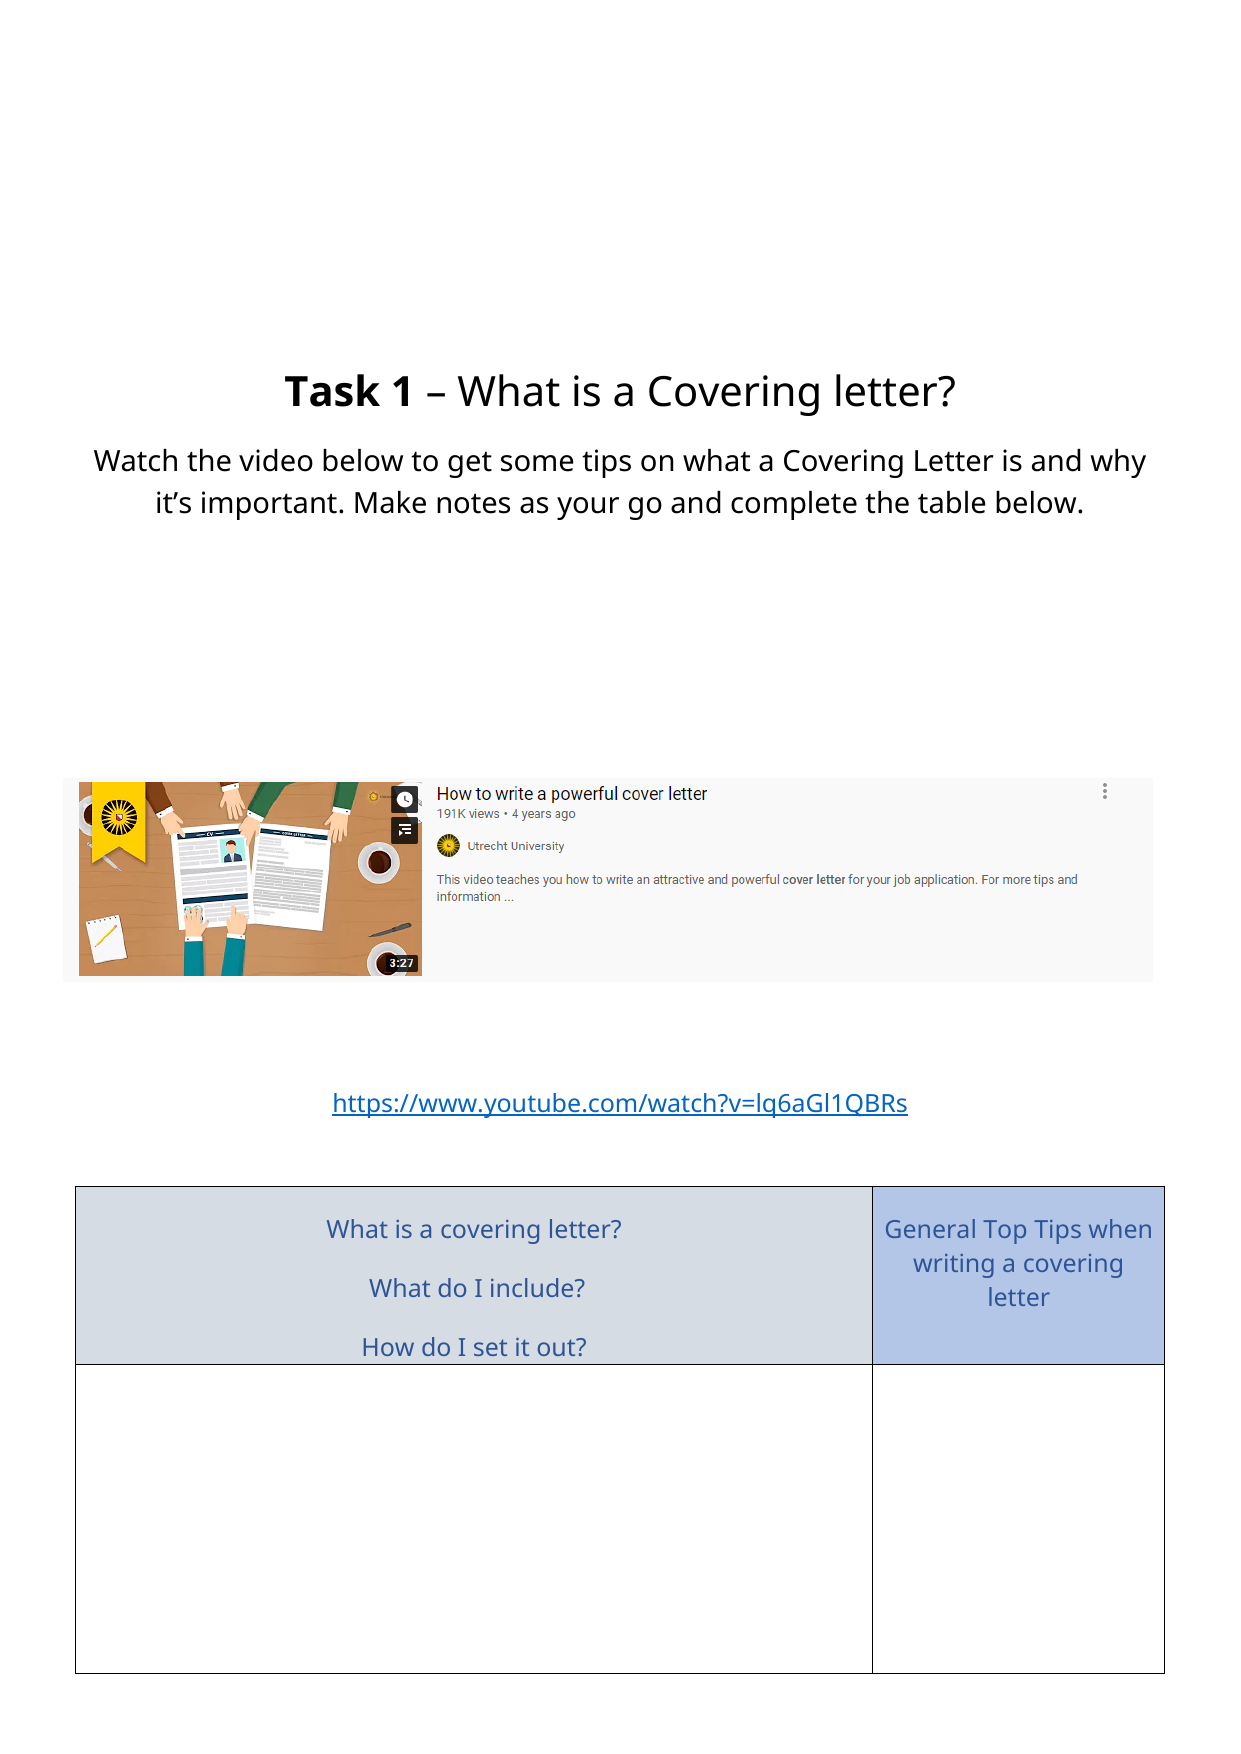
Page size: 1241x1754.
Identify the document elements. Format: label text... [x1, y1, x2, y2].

table_header General Top Tips when writing a covering letter [873, 1187, 1164, 1364]
text https://www.youtube.com/watch?v=lq6aGl1QBRs [75, 1085, 1165, 1119]
text Watch the video below to get some tips on what a Covering Letter is and why it’s important. Make notes as your go and complete the table below. [75, 440, 1165, 522]
table_header What is a covering letter? What do I include? How do I set it out? [76, 1187, 872, 1364]
table_cell [873, 1365, 1164, 1673]
text Task 1 – What is a Covering letter? [75, 362, 1165, 419]
table_cell [76, 1365, 872, 1673]
picture [62, 778, 1153, 982]
